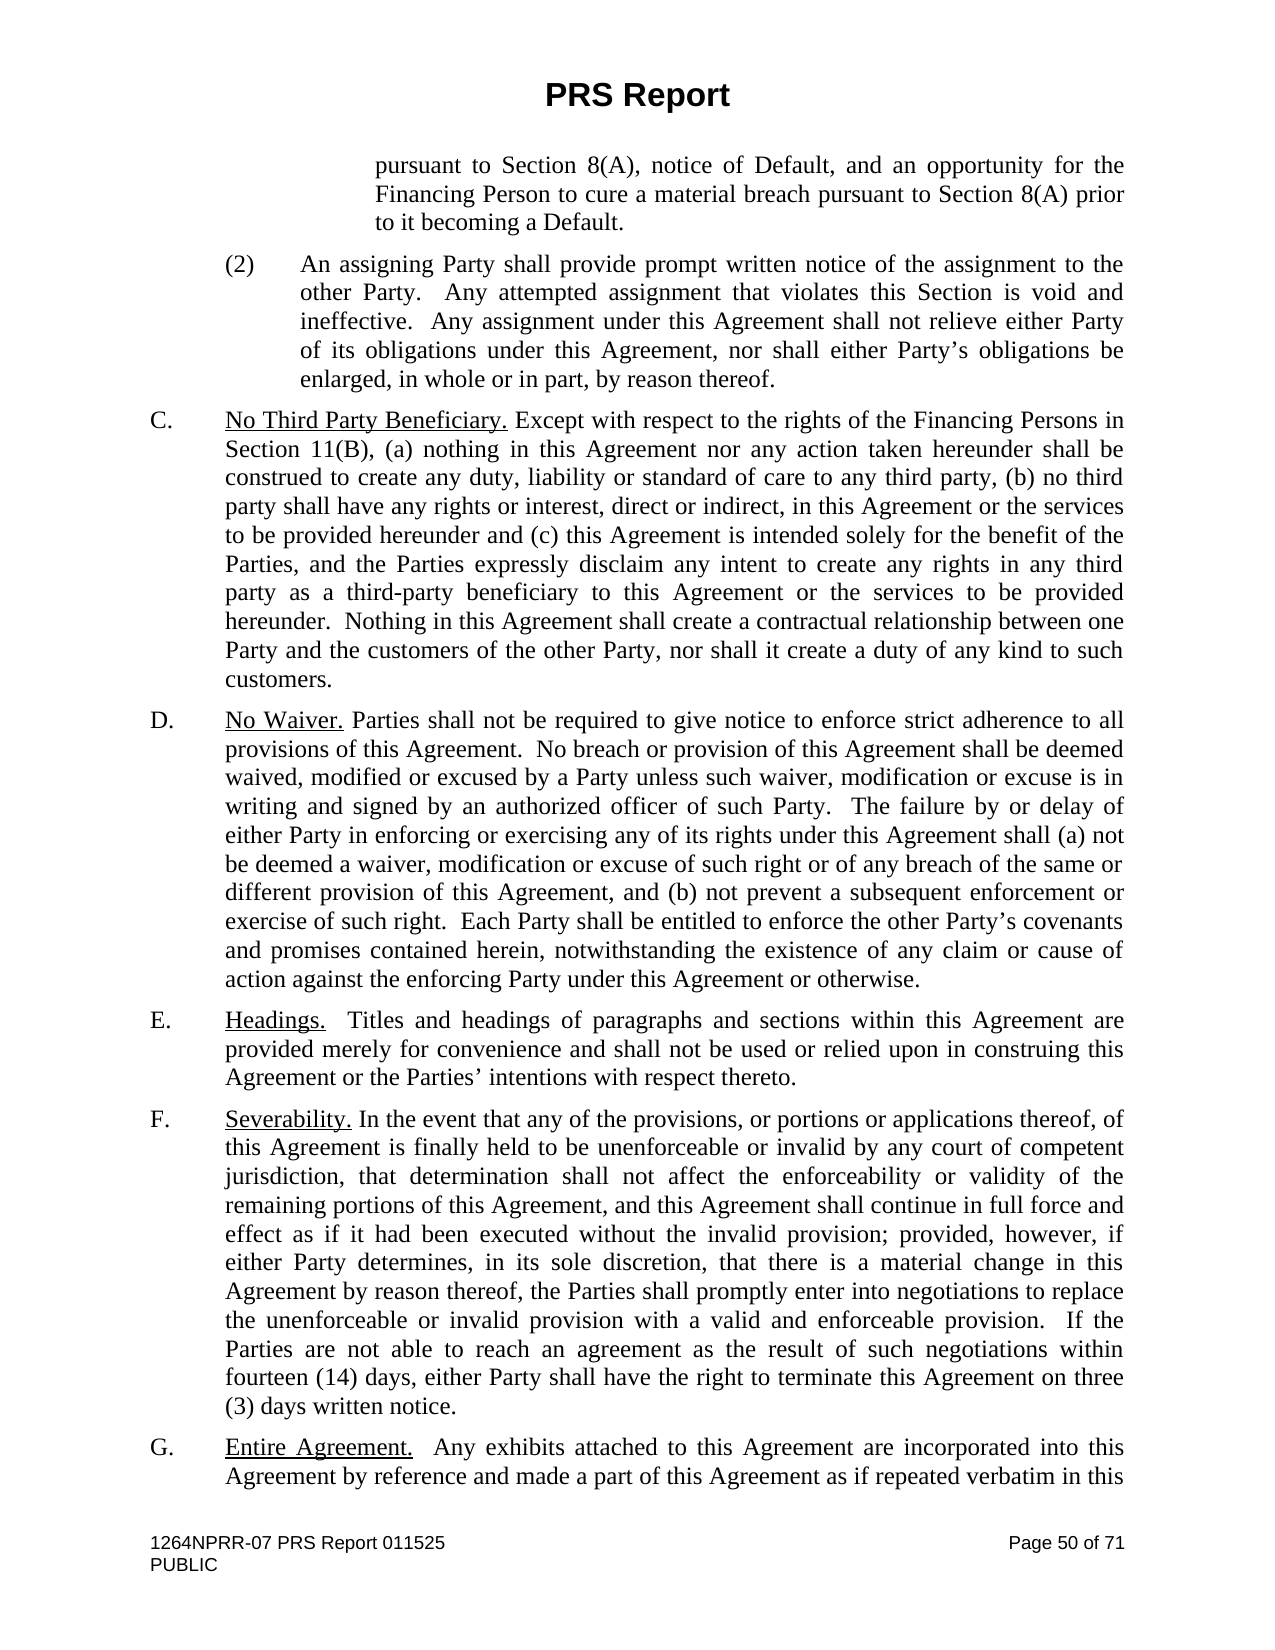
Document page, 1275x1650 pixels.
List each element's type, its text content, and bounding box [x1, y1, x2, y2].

text F. Severability. In the event that any of the provisions, or portions or applications thereof, of this Agreement is finally held to be unenforceable or invalid by any court of competent jurisdiction, that determination shall not affect the enforceability or validity of the remaining portions of this Agreement, and this Agreement shall continue in full force and effect as if it had been executed without the invalid provision; provided, however, if either Party determines, in its sole discretion, that there is a material change in this Agreement by reason thereof, the Parties shall promptly enter into negotiations to replace the unenforceable or invalid provision with a valid and enforceable provision. If the Parties are not able to reach an agreement as the result of such negotiations within fourteen (14) days, either Party shall have the right to terminate this Agreement on three (3) days written notice. [150, 1104, 1125, 1420]
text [300, 150, 1125, 236]
text (2) An assigning Party shall provide prompt written notice of the assignment to the other Party. Any attempted assignment that violates this Section is void and ineffective. Any assignment under this Agreement shall not relieve either Party of its obligations under this Agreement, nor shall either Party’s obligations be enlarged, in whole or in part, by reason thereof. [225, 249, 1125, 392]
text C. No Third Party Beneficiary. Except with respect to the rights of the Financing Persons in Section 11(B), (a) nothing in this Agreement nor any action taken hereunder shall be construed to create any duty, liability or standard of care to any third party, (b) no third party shall have any rights or interest, direct or indirect, in this Agreement or the services to be provided hereunder and (c) this Agreement is intended solely for the benefit of the Parties, and the Parties expressly disclaim any intent to create any rights in any third party as a third-party beneficiary to this Agreement or the services to be provided hereunder. Nothing in this Agreement shall create a contractual relationship between one Party and the customers of the other Party, nor shall it create a duty of any kind to such customers. [150, 405, 1125, 692]
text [150, 1432, 1125, 1490]
text D. No Waiver. Parties shall not be required to give notice to enforce strict adherence to all provisions of this Agreement. No breach or provision of this Agreement shall be deemed waived, modified or excused by a Party unless such waiver, modification or excuse is in writing and signed by an authorized officer of such Party. The failure by or delay of either Party in enforcing or exercising any of its rights under this Agreement shall (a) not be deemed a waiver, modification or excuse of such right or of any breach of the same or different provision of this Agreement, and (b) not prevent a subsequent enforcement or exercise of such right. Each Party shall be entitled to enforce the other Party’s covenants and promises contained herein, notwithstanding the existence of any claim or cause of action against the enforcing Party under this Agreement or otherwise. [150, 705, 1125, 992]
text E. Headings. Titles and headings of paragraphs and sections within this Agreement are provided merely for convenience and shall not be used or relied upon in construing this Agreement or the Parties’ intentions with respect thereto. [150, 1005, 1125, 1091]
